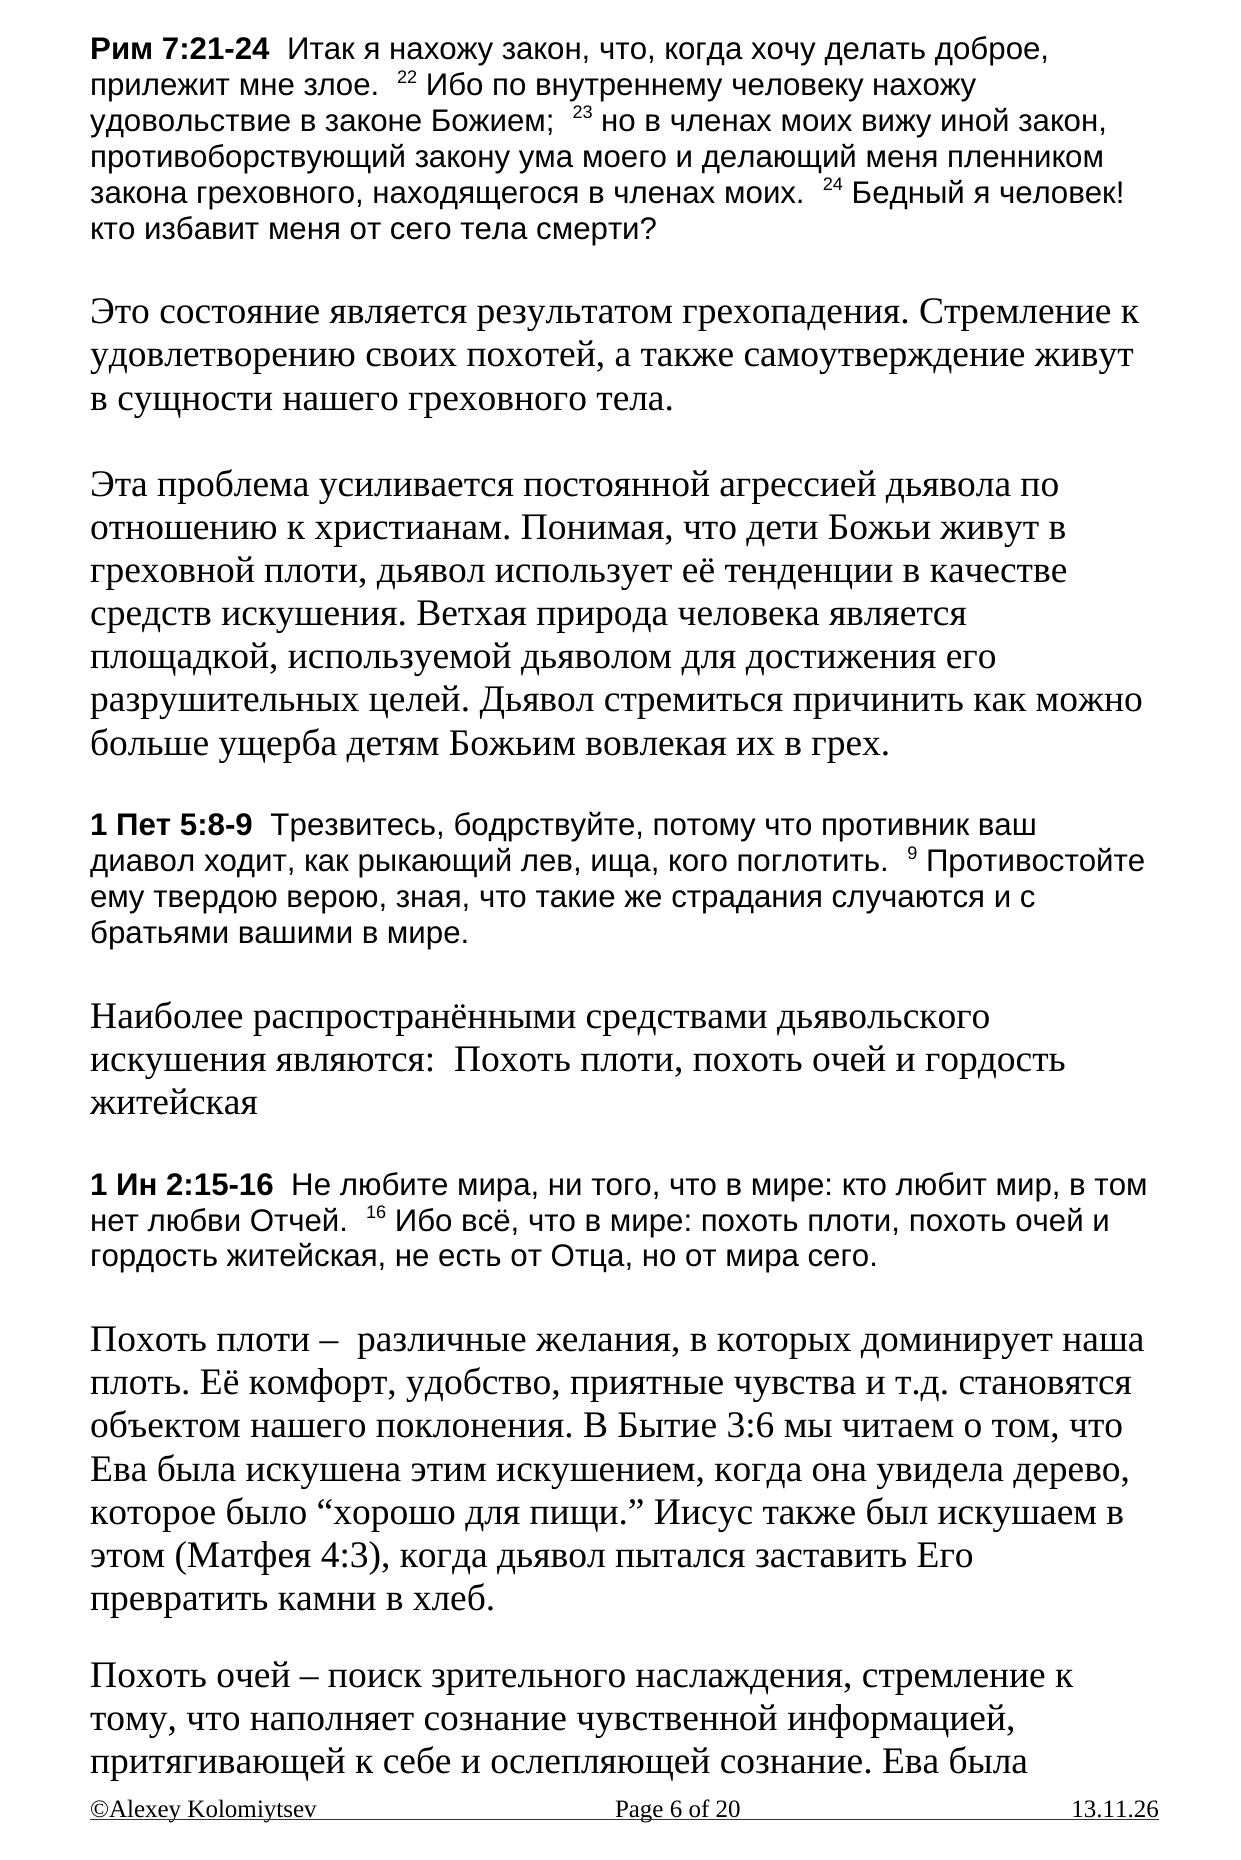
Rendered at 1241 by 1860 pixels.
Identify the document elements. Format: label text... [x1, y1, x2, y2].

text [90, 1652, 1150, 1781]
text Наиболее распространёнными средствами дьявольского искушения являются: Похоть плоти, похоть очей и гордость житейская [90, 993, 1150, 1122]
text Рим 7:21-24 Итак я нахожу закон, что, когда хочу делать доброе, прилежит мне злое. 22 Ибо по внутреннему человеку нахожу удовольствие в законе Божием; 23 но в членах моих вижу иной закон, противоборствующий закону ума моего и делающий меня пленником закона греховного, находящегося в членах моих. 24 Бедный я человек! кто избавит меня от сего тела смерти? [90, 30, 1150, 246]
text 1 Пет 5:8-9 Трезвитесь, бодрствуйте, потому что противник ваш диавол ходит, как рыкающий лев, ища, кого поглотить. 9 Противостойте ему твердою верою, зная, что такие же страдания случаются и с братьями вашими в мире. [90, 806, 1150, 950]
text Это состояние является результатом грехопадения. Стремление к удовлетворению своих похотей, а также самоутверждение живут в сущности нашего греховного тела. [90, 289, 1150, 418]
text Похоть плоти – различные желания, в которых доминирует наша плоть. Её комфорт, удобство, приятные чувства и т.д. становятся объектом нашего поклонения. В Бытие 3:6 мы читаем о том, что Ева была искушена этим искушением, когда она увидела дерево, которое было “хорошо для пищи.” Иисус также был искушаем в этом (Матфея 4:3), когда дьявол пытался заставить Его превратить камни в хлеб. [90, 1317, 1150, 1618]
text Эта проблема усиливается постоянной агрессией дьявола по отношению к христианам. Понимая, что дети Божьи живут в греховной плоти, дьявол использует её тенденции в качестве средств искушения. Ветхая природа человека является площадкой, используемой дьяволом для достижения его разрушительных целей. Дьявол стремиться причинить как можно больше ущерба детям Божьим вовлекая их в грех. [90, 461, 1150, 763]
text 1 Ин 2:15-16 Не любите мира, ни того, что в мире: кто любит мир, в том нет любви Отчей. 16 Ибо всё, что в мире: похоть плоти, похоть очей и гордость житейская, не есть от Отца, но от мира сего. [90, 1166, 1150, 1273]
